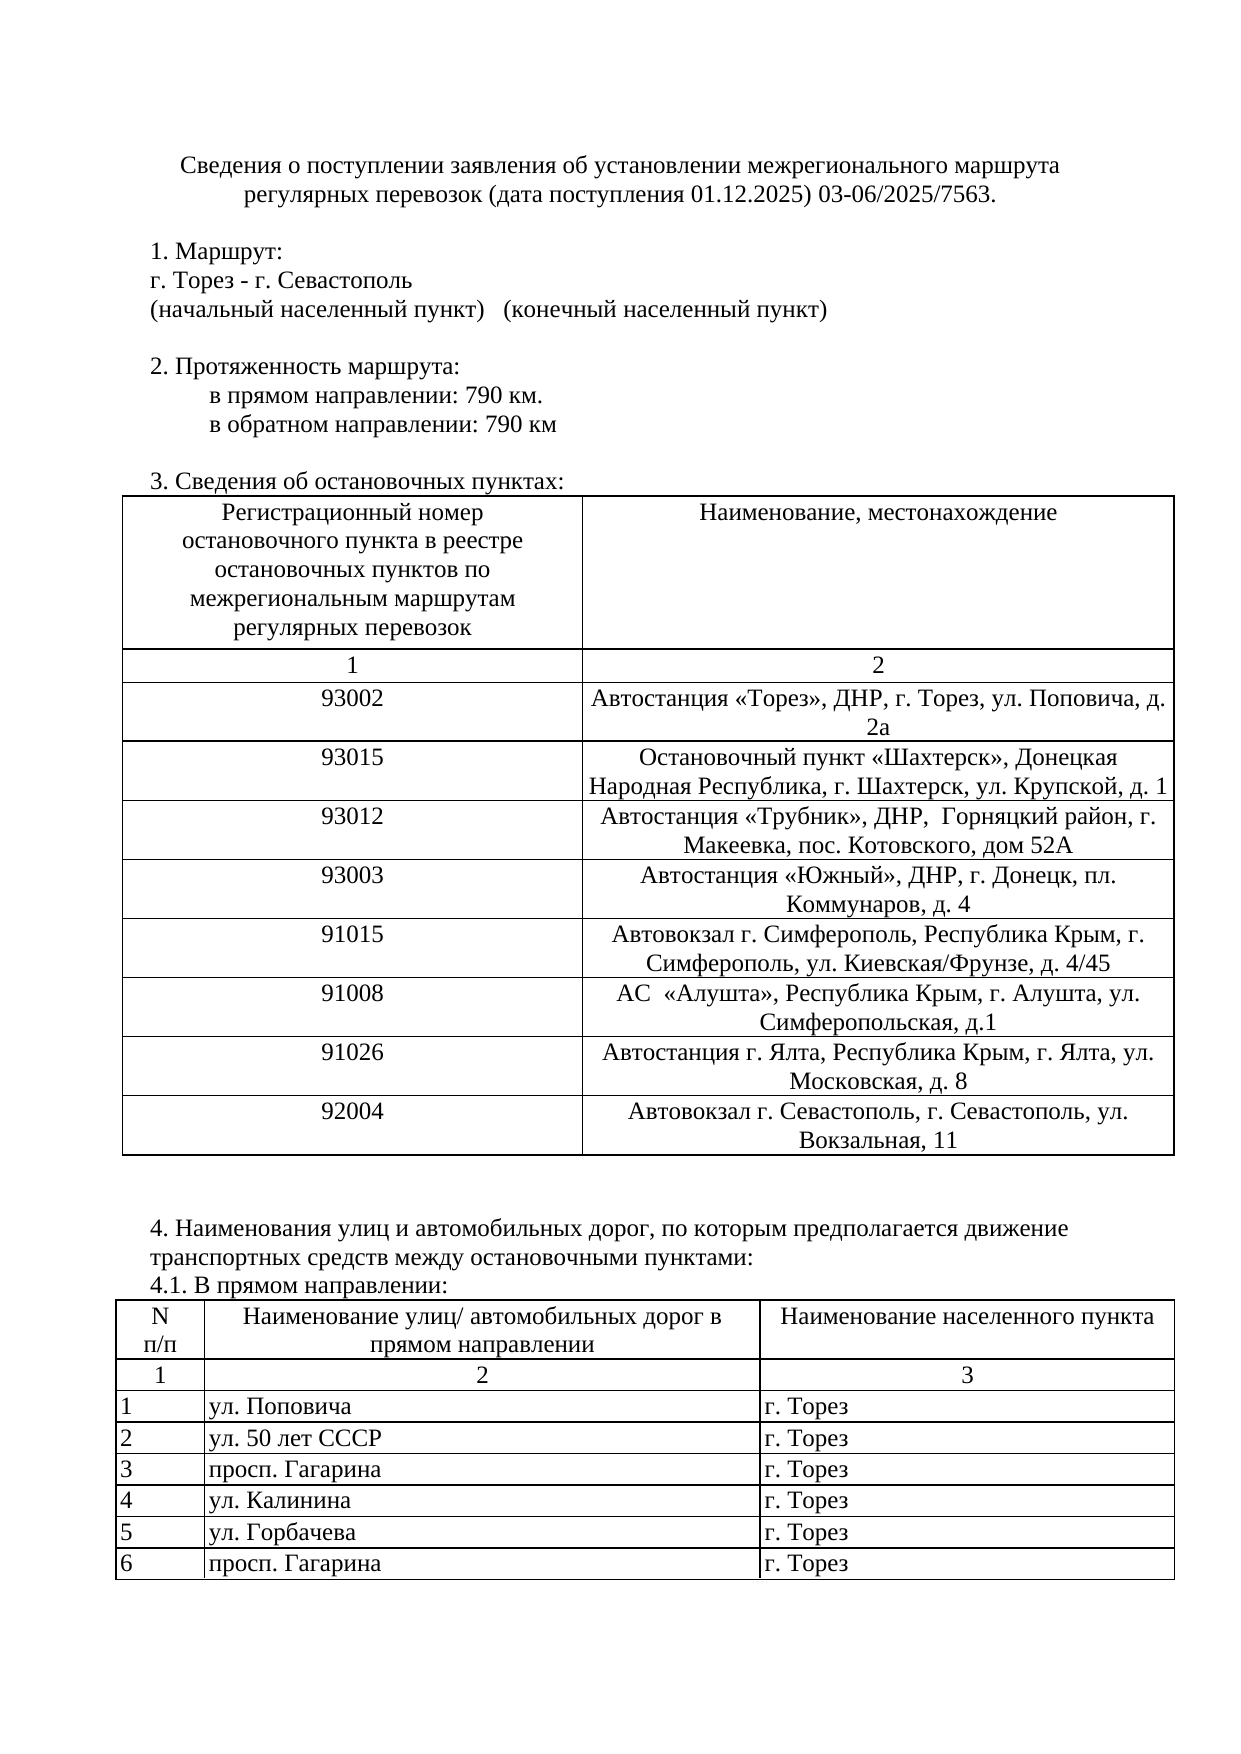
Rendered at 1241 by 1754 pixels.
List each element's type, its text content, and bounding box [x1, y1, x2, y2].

table_header Наименование, местонахождение [583, 497, 1173, 648]
table_cell 93002 [123, 683, 582, 740]
table_header Наименование улиц/ автомобильных дорог в прямом направлении [205, 1301, 759, 1358]
table_cell 1 [117, 1391, 204, 1421]
text 2. Протяженность маршрута: [150, 351, 1090, 380]
table_cell г. Торез [761, 1423, 1174, 1453]
table_cell г. Торез [761, 1454, 1174, 1484]
table_header N п/п [117, 1301, 204, 1358]
text в обратном направлении: 790 км [150, 409, 1090, 437]
table_header Наименование населенного пункта [761, 1301, 1174, 1358]
table_cell г. Торез [761, 1549, 1174, 1578]
table_cell 1 [117, 1360, 204, 1390]
table_cell 91026 [123, 1037, 582, 1095]
table_cell 93012 [123, 801, 582, 858]
table_cell просп. Гагарина [205, 1549, 759, 1578]
table_cell Автовокзал г. Севастополь, г. Севастополь, ул. Вокзальная, 11 [583, 1096, 1173, 1154]
table_cell АС «Алушта», Республика Крым, г. Алушта, ул. Симферопольская, д.1 [583, 978, 1173, 1036]
text в прямом направлении: 790 км. [150, 380, 1090, 409]
table_cell г. Торез [761, 1517, 1174, 1547]
table_cell г. Торез [761, 1391, 1174, 1421]
text Сведения о поступлении заявления об установлении межрегионального маршрута регулярных перевозок (дата поступления 01.12.2025) 03-06/2025/7563. [150, 150, 1090, 207]
text 4. Наименования улиц и автомобильных дорог, по которым предполагается движение транспортных средств между остановочными пунктами: [150, 1213, 1090, 1270]
table_cell 92004 [123, 1096, 582, 1154]
table_header Регистрационный номер остановочного пункта в реестре остановочных пунктов по межрегиональным маршрутам регулярных перевозок [123, 497, 582, 648]
table_cell ул. 50 лет СССР [205, 1423, 759, 1453]
table_cell Автостанция «Торез», ДНР, г. Торез, ул. Поповича, д. 2а [583, 683, 1173, 740]
table_cell 5 [117, 1517, 204, 1547]
table_cell Автостанция «Южный», ДНР, г. Донецк, пл. Коммунаров, д. 4 [583, 860, 1173, 918]
text г. Торез - г. Севастополь [150, 265, 1090, 294]
table_cell 3 [761, 1360, 1174, 1390]
table_cell 6 [117, 1549, 204, 1578]
table_cell ул. Поповича [205, 1391, 759, 1421]
table_cell 91015 [123, 919, 582, 977]
table_cell 4 [117, 1486, 204, 1516]
table_cell Остановочный пункт «Шахтерск», Донецкая Народная Республика, г. Шахтерск, ул. Крупской, д. 1 [583, 742, 1173, 799]
table_cell просп. Гагарина [205, 1454, 759, 1484]
table_cell 2 [205, 1360, 759, 1390]
table_cell 3 [117, 1454, 204, 1484]
table_cell 91008 [123, 978, 582, 1036]
table_cell ул. Горбачева [205, 1517, 759, 1547]
table_cell Автостанция г. Ялта, Республика Крым, г. Ялта, ул. Московская, д. 8 [583, 1037, 1173, 1095]
table_cell ул. Калинина [205, 1486, 759, 1516]
table_cell Автостанция «Трубник», ДНР, Горняцкий район, г. Макеевка, пос. Котовского, дом 52А [583, 801, 1173, 858]
table_cell г. Торез [761, 1486, 1174, 1516]
table_cell 1 [123, 650, 582, 681]
table_cell 93015 [123, 742, 582, 799]
table_cell 2 [583, 650, 1173, 681]
text 4.1. В прямом направлении: [150, 1270, 1090, 1299]
table_cell Автовокзал г. Симферополь, Республика Крым, г. Симферополь, ул. Киевская/Фрунзе, д. 4/45 [583, 919, 1173, 977]
text 1. Маршрут: [150, 236, 1090, 265]
text 3. Сведения об остановочных пунктах: [150, 466, 1090, 495]
table_cell 2 [117, 1423, 204, 1453]
text (начальный населенный пункт) (конечный населенный пункт) [150, 294, 1090, 322]
table_cell 93003 [123, 860, 582, 918]
